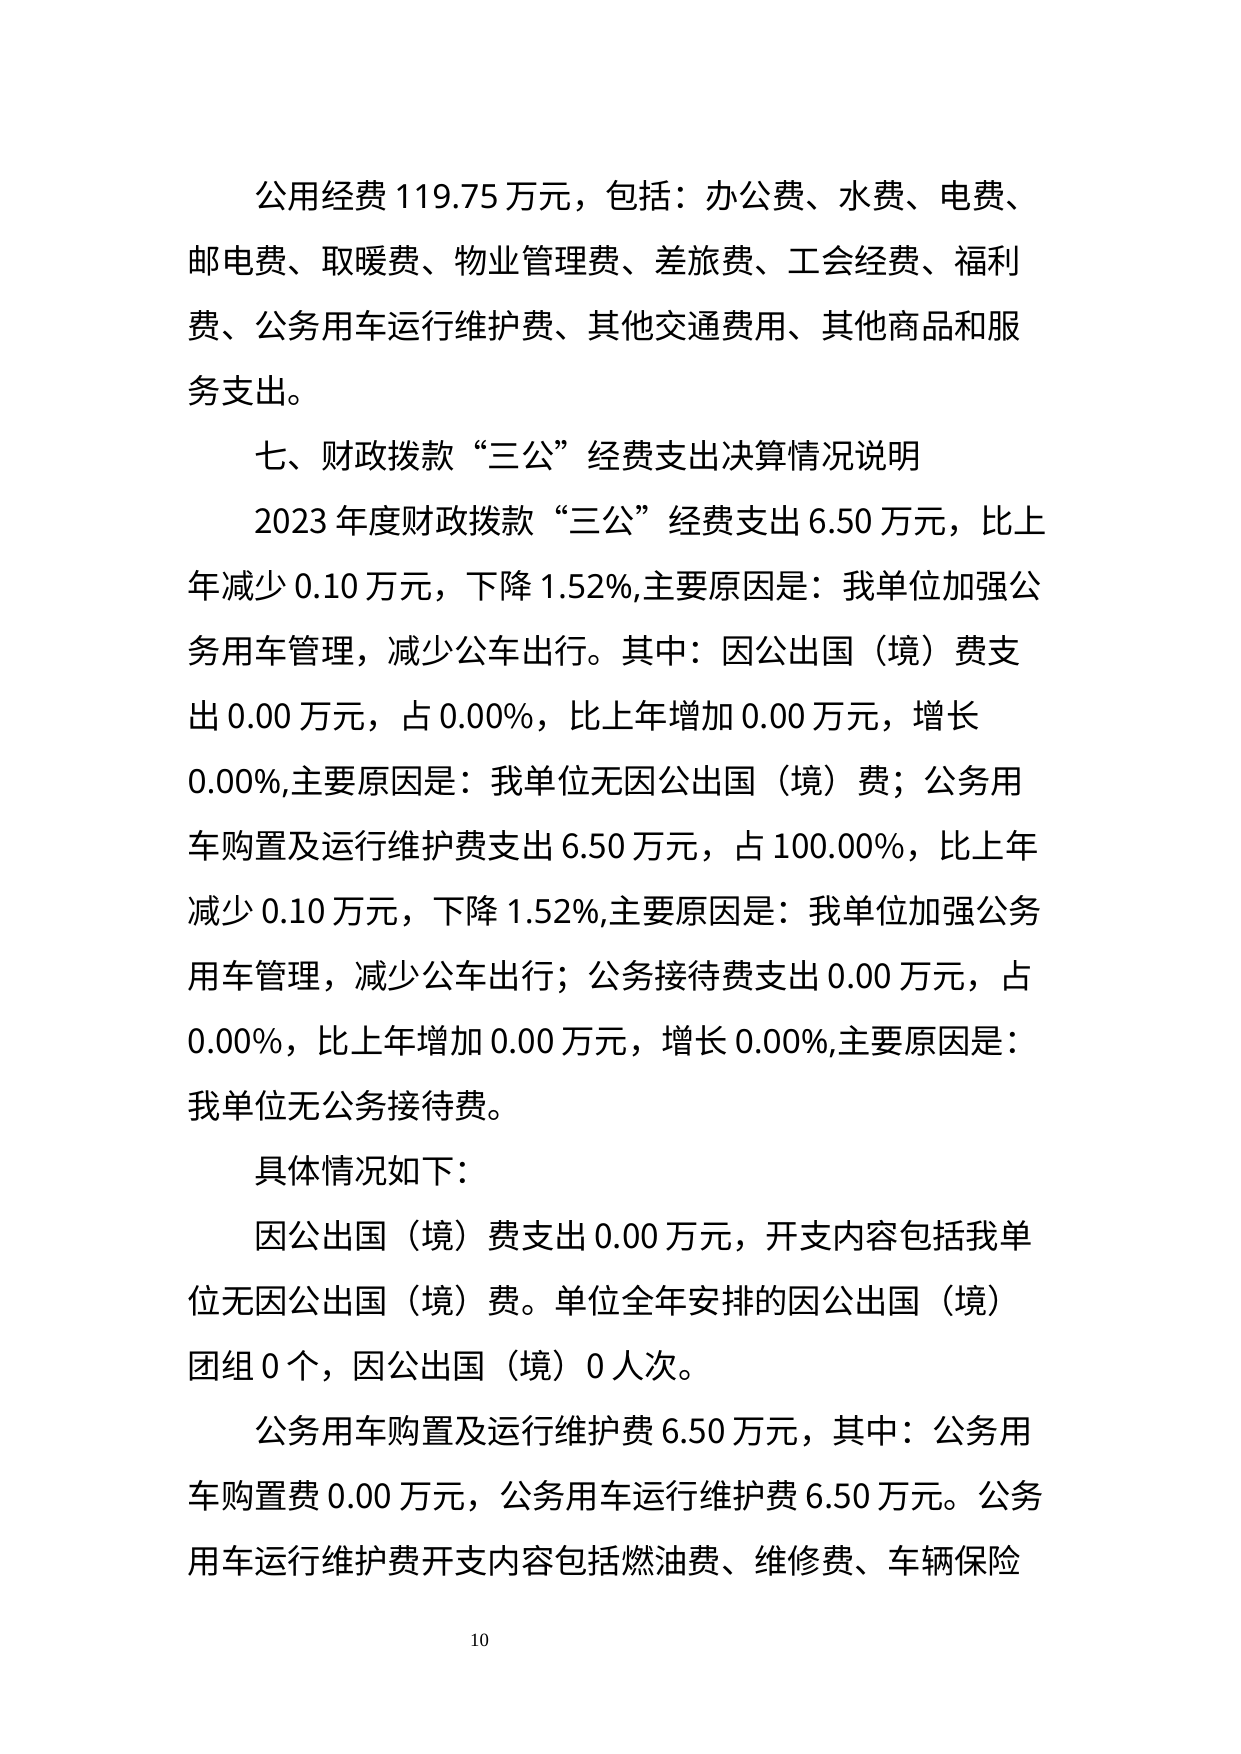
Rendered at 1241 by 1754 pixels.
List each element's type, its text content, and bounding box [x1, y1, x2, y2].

text 具体情况如下： [187, 1137, 1053, 1202]
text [187, 1397, 1053, 1592]
text 公用经费119.75万元，包括：办公费、水费、电费、邮电费、取暖费、物业管理费、差旅费、工会经费、福利费、公务用车运行维护费、其他交通费用、其他商品和服务支出。 [187, 162, 1053, 422]
text 因公出国（境）费支出0.00万元，开支内容包括我单位无因公出国（境）费。单位全年安排的因公出国（境）团组0个，因公出国（境）0人次。 [187, 1202, 1053, 1397]
text 2023年度财政拨款“三公”经费支出6.50万元，比上年减少0.10万元，下降1.52%,主要原因是：我单位加强公务用车管理，减少公车出行。其中：因公出国（境）费支出0.00万元，占0.00%，比上年增加0.00万元，增长0.00%,主要原因是：我单位无因公出国（境）费；公务用车购置及运行维护费支出6.50万元，占100.00%，比上年减少0.10万元，下降1.52%,主要原因是：我单位加强公务用车管理，减少公车出行；公务接待费支出0.00万元，占0.00%，比上年增加0.00万元，增长0.00%,主要原因是：我单位无公务接待费。 [187, 487, 1053, 1137]
text 七、财政拨款“三公”经费支出决算情况说明 [187, 422, 1053, 487]
